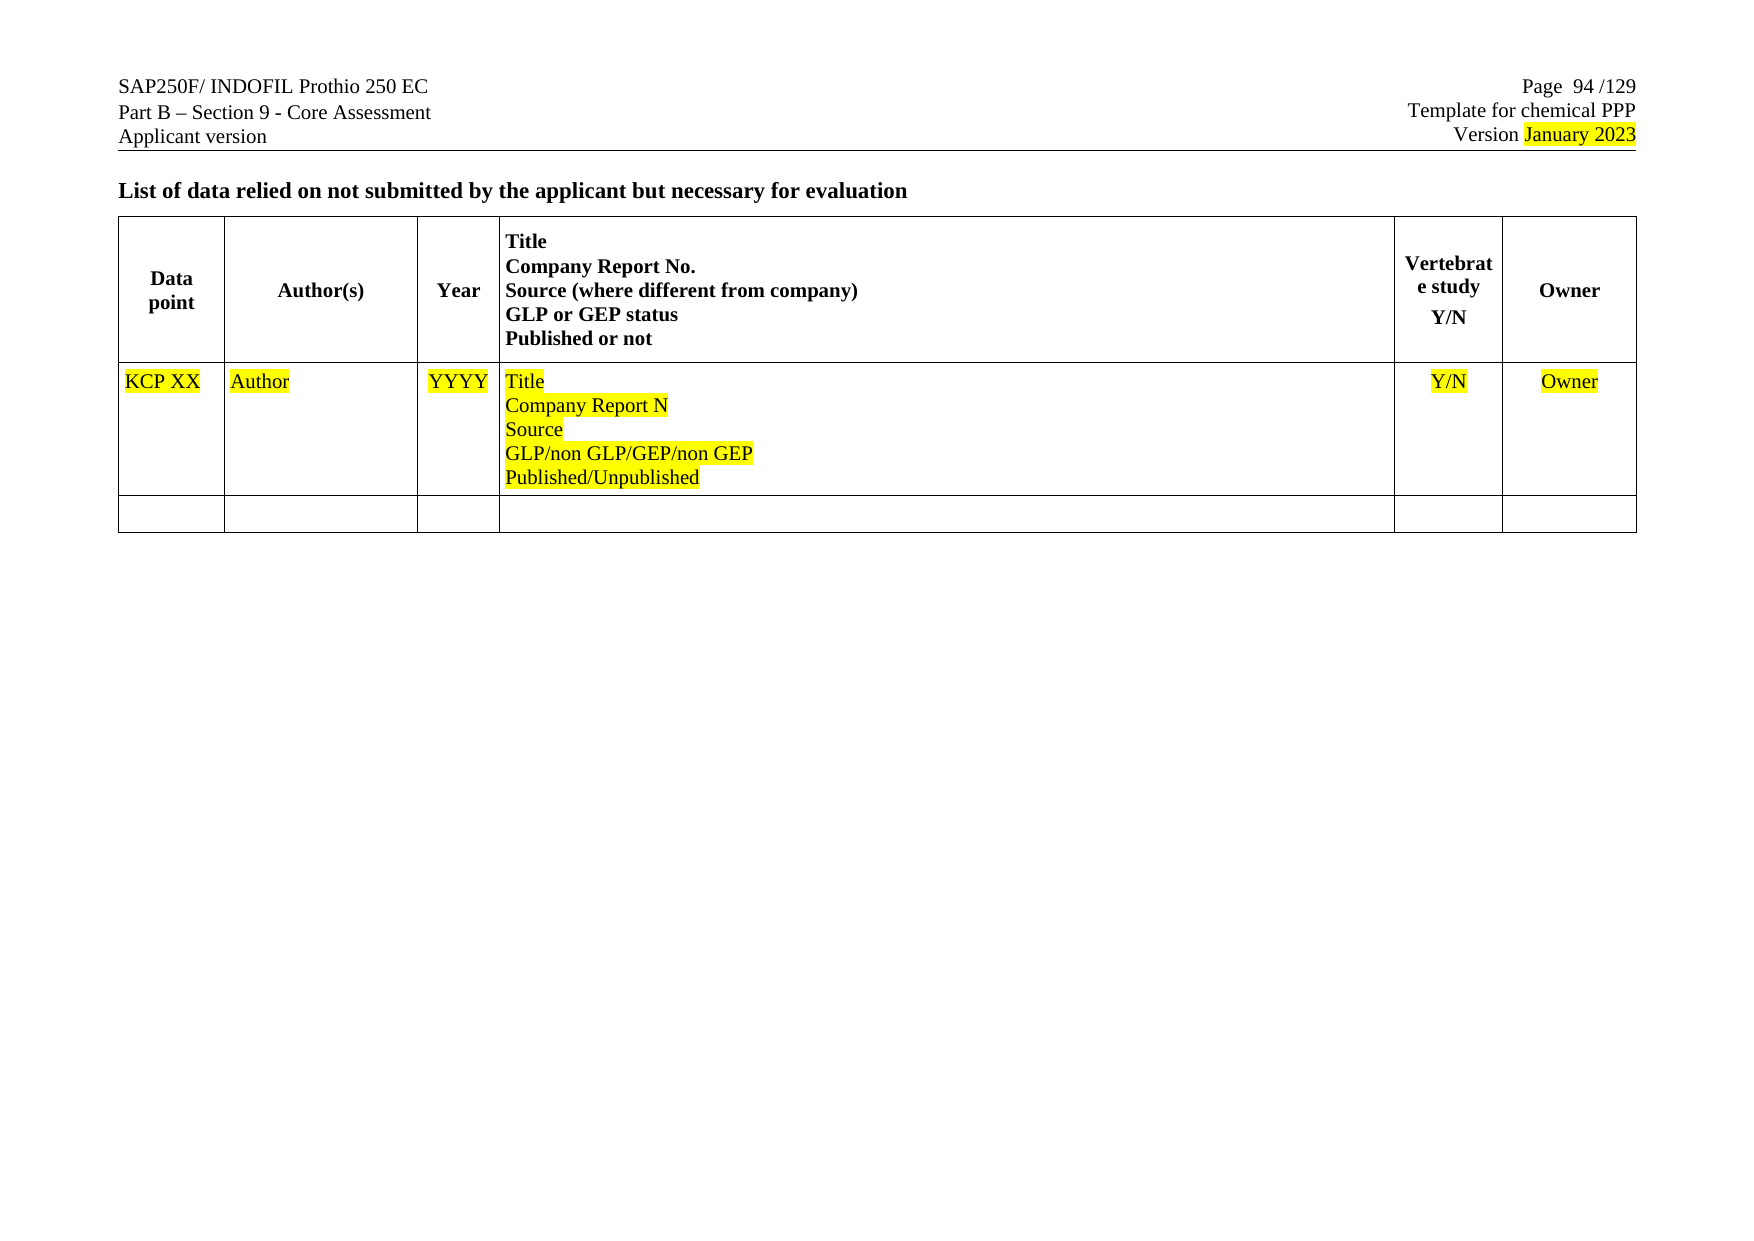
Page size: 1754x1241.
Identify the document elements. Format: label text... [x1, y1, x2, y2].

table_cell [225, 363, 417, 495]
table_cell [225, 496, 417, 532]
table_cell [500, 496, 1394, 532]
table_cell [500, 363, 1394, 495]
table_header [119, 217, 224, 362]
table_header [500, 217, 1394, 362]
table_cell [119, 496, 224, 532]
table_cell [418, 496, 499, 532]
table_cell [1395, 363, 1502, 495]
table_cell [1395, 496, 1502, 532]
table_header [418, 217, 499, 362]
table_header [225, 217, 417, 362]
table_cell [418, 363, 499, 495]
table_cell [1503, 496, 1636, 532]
text List of data relied on not submitted by the applicant but necessary for evaluation [118, 177, 1636, 204]
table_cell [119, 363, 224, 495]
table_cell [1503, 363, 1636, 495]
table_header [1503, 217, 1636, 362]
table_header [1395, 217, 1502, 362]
